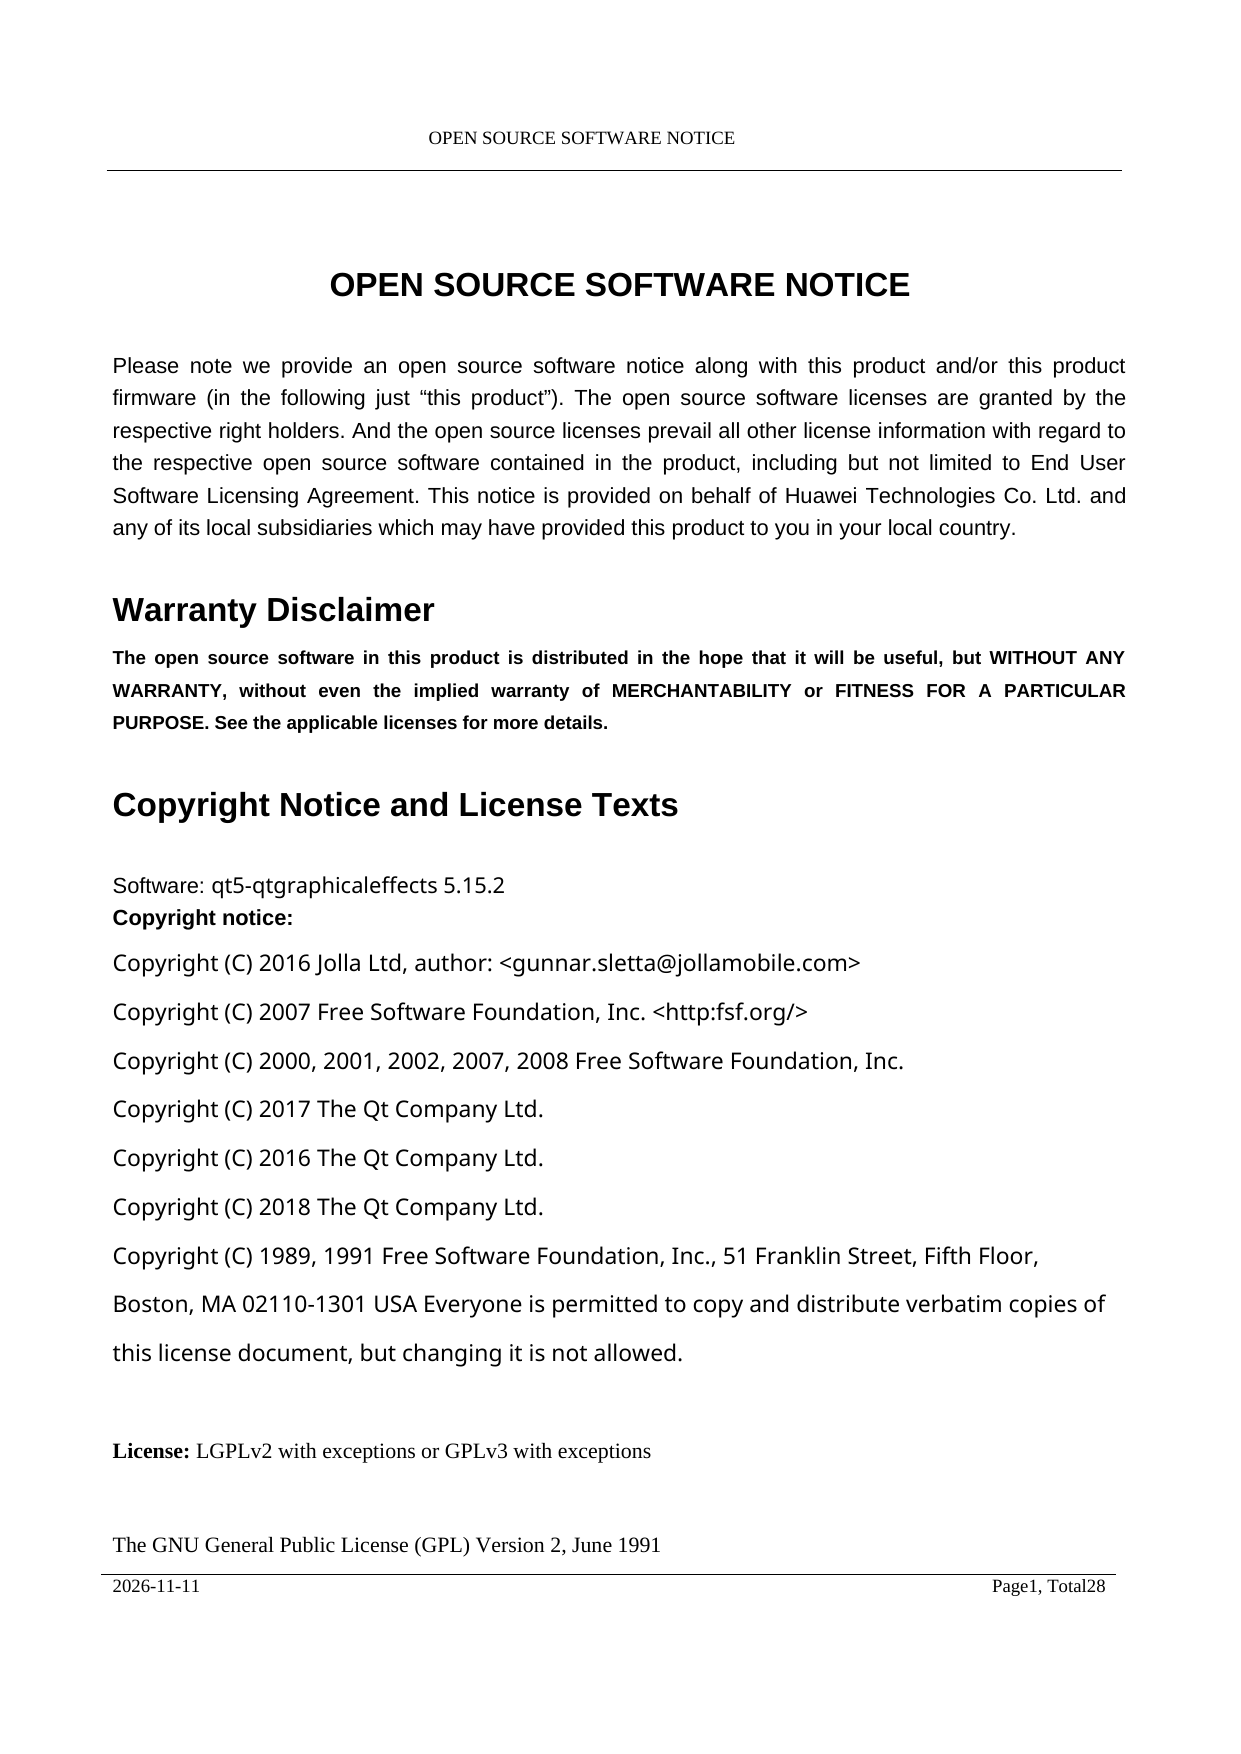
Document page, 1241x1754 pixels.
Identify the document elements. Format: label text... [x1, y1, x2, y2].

text License: LGPLv2 with exceptions or GPLv3 with exceptions [112, 1434, 1128, 1467]
text Copyright notice: [112, 901, 1128, 934]
text Software: qt5-qtgraphicaleffects 5.15.2 [112, 869, 1128, 901]
text Copyright (C) 2016 Jolla Ltd, author: <gunnar.sletta@jollamobile.com> Copyright (C) 2007 Free Software Foundation, Inc. <http:fsf.org/> Copyright (C) 2000, 2001, 2002, 2007, 2008 Free Software Foundation, Inc. Copyright (C) 2017 The Qt Company Ltd. Copyright (C) 2016 The Qt Company Ltd. Copyright (C) 2018 The Qt Company Ltd. Copyright (C) 1989, 1991 Free Software Foundation, Inc., 51 Franklin Street, Fifth Floor, Boston, MA 02110-1301 USA Everyone is permitted to copy and distribute verbatim copies of this license document, but changing it is not allowed. [112, 947, 1128, 1418]
text The GNU General Public License (GPL) Version 2, June 1991 [112, 1479, 1128, 1560]
text The open source software in this product is distributed in the hope that it will be useful, but WITHOUT ANY WARRANTY, without even the implied warranty of MERCHANTABILITY or FITNESS FOR A PARTICULAR PURPOSE. See the applicable licenses for more details. [112, 641, 1128, 739]
text OPEN SOURCE SOFTWARE NOTICE [112, 251, 1128, 316]
text Copyright Notice and License Texts [112, 771, 1128, 836]
text Please note we provide an open source software notice along with this product and/or this product firmware (in the following just “this product”). The open source software licenses are granted by the respective right holders. And the open source licenses prevail all other license information with regard to the respective open source software contained in the product, including but not limited to End User Software Licensing Agreement. This notice is provided on behalf of Huawei Technologies Co. Ltd. and any of its local subsidiaries which may have provided this product to you in your local country. [112, 349, 1128, 544]
text Warranty Disclaimer [112, 576, 1128, 641]
